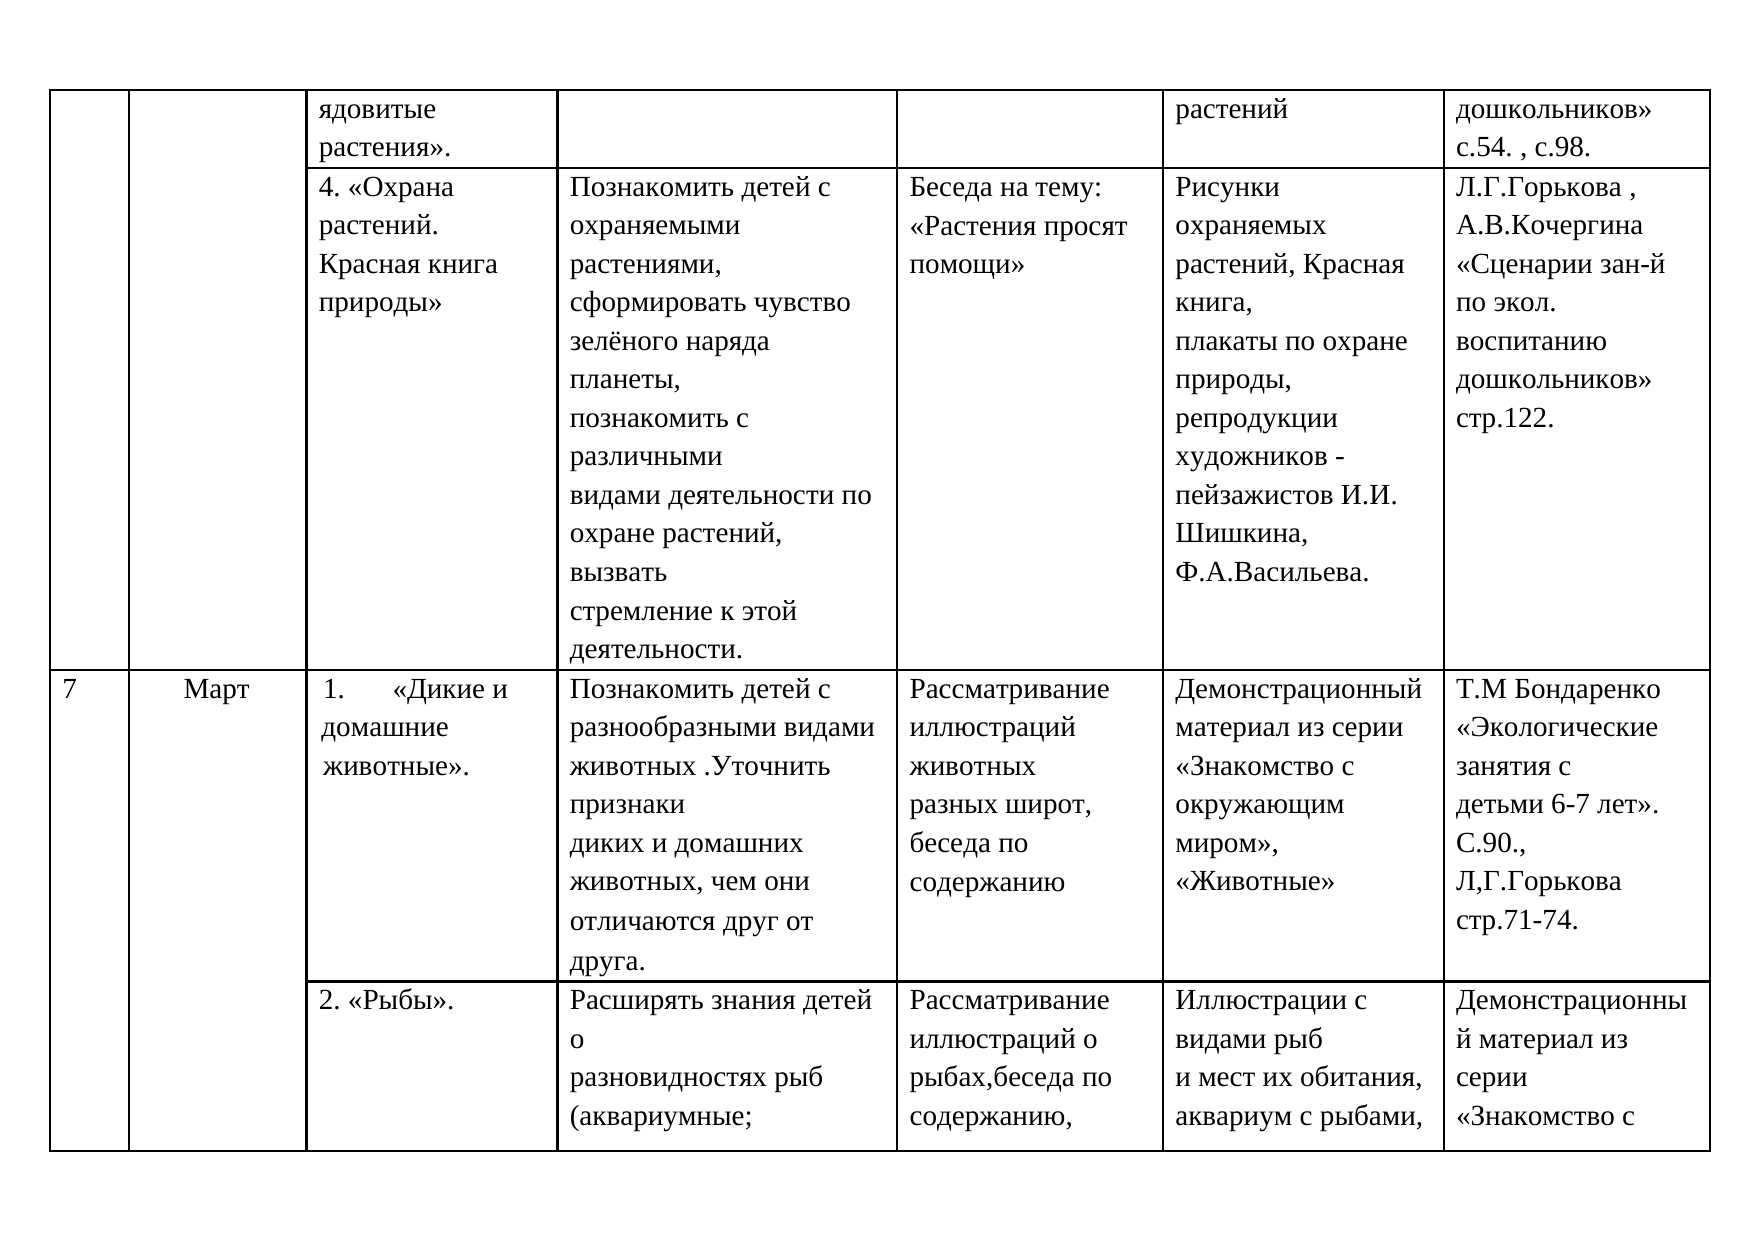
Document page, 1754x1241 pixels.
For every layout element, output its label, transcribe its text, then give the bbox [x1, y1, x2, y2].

table_cell Познакомить детей с охраняемыми растениями, сформировать чувство зелёного наряда планеты, познакомить с различными видами деятельности по охране растений, вызвать стремление к этой деятельности. [559, 169, 896, 669]
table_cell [1164, 91, 1443, 167]
table_cell Беседа на тему: «Растения просят помощи» [898, 169, 1162, 669]
table_cell Рассматривание иллюстраций животных разных широт, беседа по содержанию [898, 671, 1162, 980]
table_cell Демонстрационный материал из серии «Знакомство с окружающим миром», «Животные» [1164, 671, 1443, 980]
table_cell Познакомить детей с разнообразными видами животных .Уточнить признаки диких и домашних животных, чем они отличаются друг от друга. [559, 671, 896, 980]
table_cell Л.Г.Горькова , А.В.Кочергина «Сценарии зан-й по экол. воспитанию дошкольников» стр.122. [1445, 169, 1709, 669]
table_cell Рисунки охраняемых растений, Красная книга, плакаты по охране природы, репродукции художников - пейзажистов И.И. Шишкина, Ф.А.Васильева. [1164, 169, 1443, 669]
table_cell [898, 91, 1162, 167]
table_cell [1445, 91, 1709, 167]
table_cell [898, 983, 1162, 1149]
table_cell Т.М Бондаренко «Экологические занятия с детьми 6-7 лет». С.90., Л,Г.Горькова стр.71-74. [1445, 671, 1709, 980]
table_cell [559, 91, 896, 167]
table_cell 7 [51, 671, 128, 1149]
table_cell 2. «Рыбы». [308, 983, 556, 1149]
table_cell 4. «Охрана растений. Красная книга природы» [308, 169, 556, 669]
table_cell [559, 983, 896, 1149]
table_cell «Дикие и домашние животные». [308, 671, 556, 980]
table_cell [1164, 983, 1443, 1149]
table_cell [1445, 983, 1709, 1149]
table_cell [308, 91, 556, 167]
table_cell Март [130, 671, 305, 1149]
